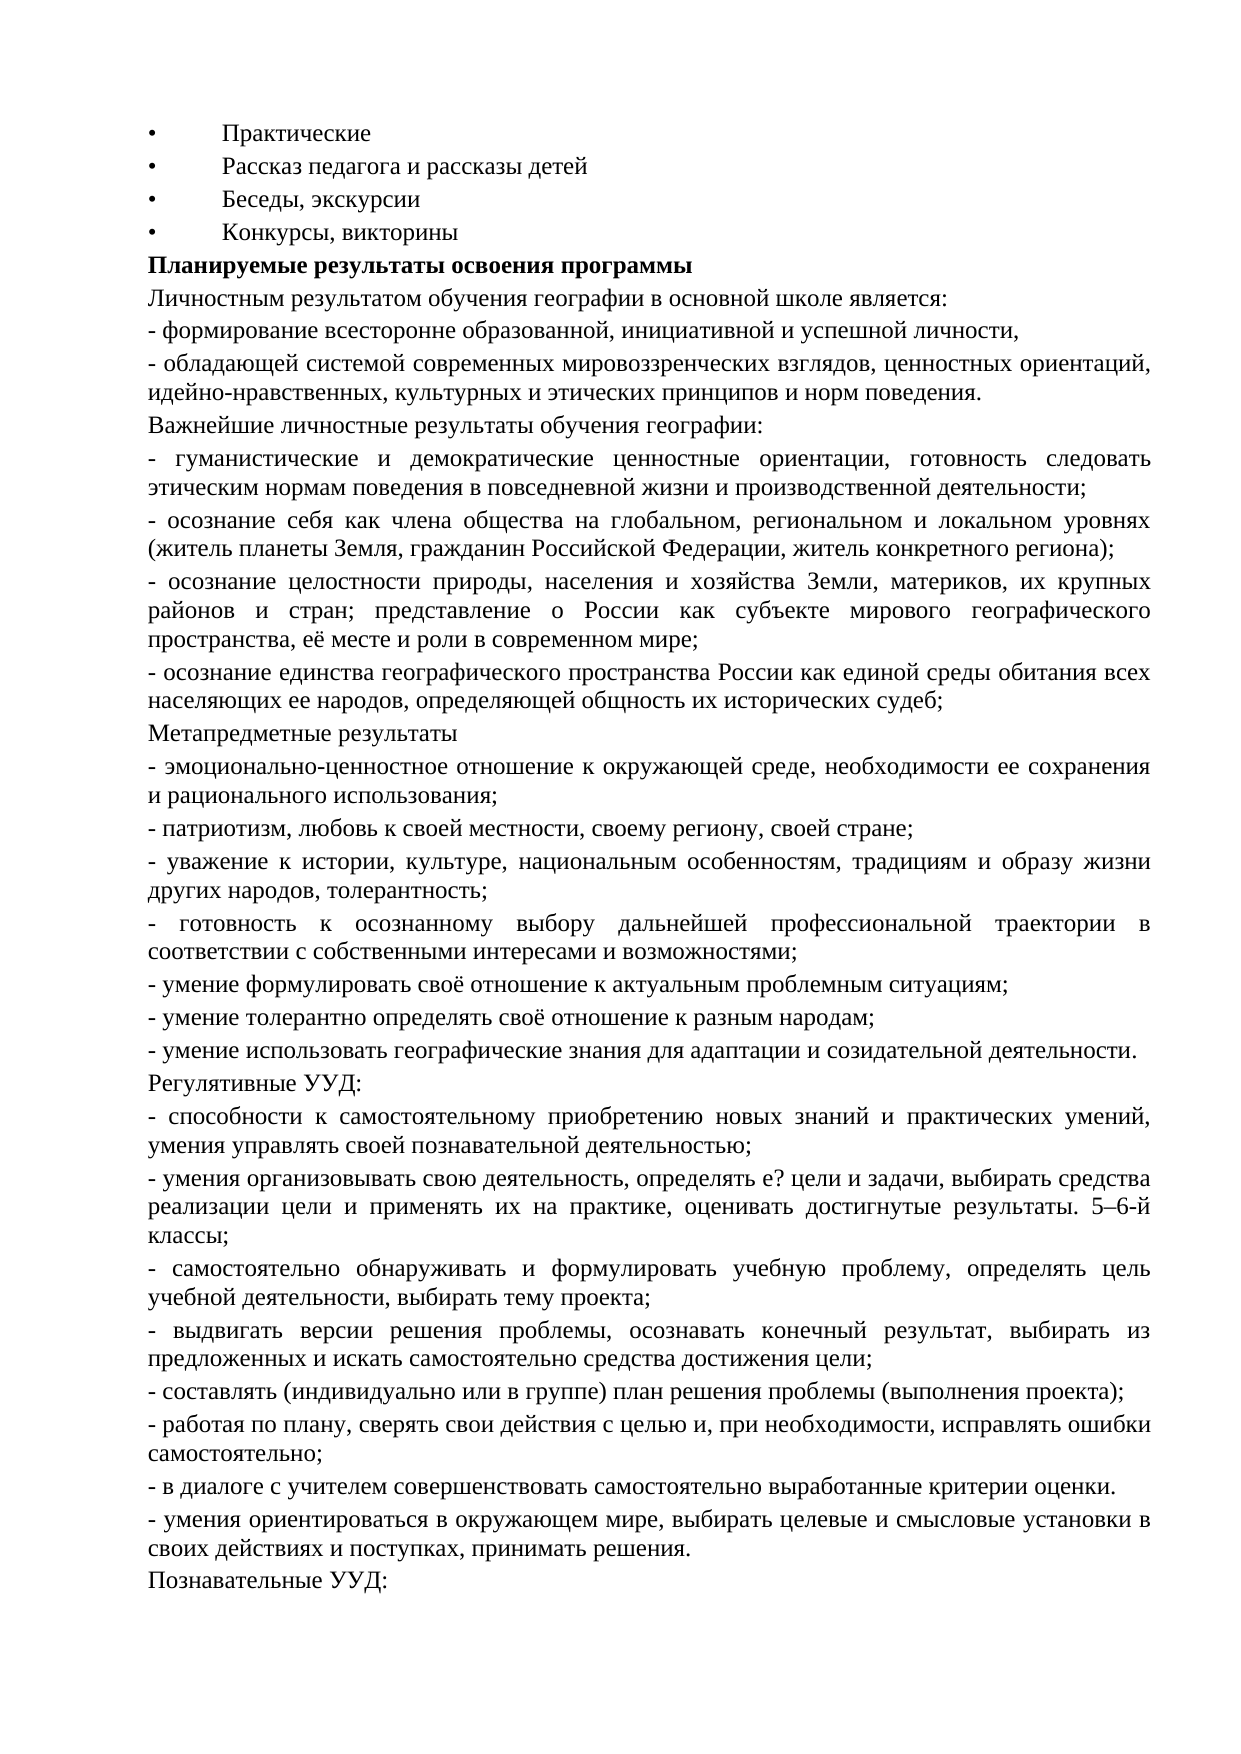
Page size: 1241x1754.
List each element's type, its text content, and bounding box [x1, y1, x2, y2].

text - патриотизм, любовь к своей местности, своему региону, своей стране; [148, 813, 1152, 842]
text - уважение к истории, культуре, национальным особенностям, традициям и образу жизни других народов, толерантность; [148, 846, 1152, 903]
text Познавательные УУД: [148, 1566, 1152, 1594]
text - составлять (индивидуально или в группе) план решения проблемы (выполнения проекта); [148, 1376, 1152, 1405]
text - осознание целостности природы, населения и хозяйства Земли, материков, их крупных районов и стран; представление о России как субъекте мирового географического пространства, её месте и роли в современном мире; [148, 566, 1152, 653]
text - выдвигать версии решения проблемы, осознавать конечный результат, выбирать из предложенных и искать самостоятельно средства достижения цели; [148, 1315, 1152, 1372]
text - осознание себя как члена общества на глобальном, региональном и локальном уровнях (житель планеты Земля, гражданин Российской Федерации, житель конкретного региона); [148, 505, 1152, 562]
text - работая по плану, сверять свои действия с целью и, при необходимости, исправлять ошибки самостоятельно; [148, 1409, 1152, 1467]
text Регулятивные УУД: [148, 1068, 1152, 1097]
text - умения организовывать свою деятельность, определять е? цели и задачи, выбирать средства реализации цели и применять их на практике, оценивать достигнутые результаты. 5–6-й классы; [148, 1163, 1152, 1249]
text - эмоционально-ценностное отношение к окружающей среде, необходимости ее сохранения и рационального использования; [148, 751, 1152, 809]
text - умение формулировать своё отношение к актуальным проблемным ситуациям; [148, 969, 1152, 998]
text - способности к самостоятельному приобретению новых знаний и практических умений, умения управлять своей познавательной деятельностью; [148, 1101, 1152, 1158]
text • Рассказ педагога и рассказы детей [148, 151, 1152, 180]
text - обладающей системой современных мировоззренческих взглядов, ценностных ориентаций, идейно-нравственных, культурных и этических принципов и норм поведения. [148, 348, 1152, 406]
text Важнейшие личностные результаты обучения географии: [148, 410, 1152, 439]
text - готовность к осознанному выбору дальнейшей профессиональной траектории в соответствии с собственными интересами и возможностями; [148, 908, 1152, 965]
text Метапредметные результаты [148, 718, 1152, 747]
text • Беседы, экскурсии [148, 184, 1152, 213]
text - формирование всесторонне образованной, инициативной и успешной личности, [148, 316, 1152, 344]
text - в диалоге с учителем совершенствовать самостоятельно выработанные критерии оценки. [148, 1471, 1152, 1500]
text Планируемые результаты освоения программы [148, 250, 1152, 278]
text - умения ориентироваться в окружающем мире, выбирать целевые и смысловые установки в своих действиях и поступках, принимать решения. [148, 1504, 1152, 1561]
text - умение использовать географические знания для адаптации и созидательной деятельности. [148, 1035, 1152, 1064]
text • Конкурсы, викторины [148, 217, 1152, 246]
text • Практические [148, 118, 1152, 147]
text - умение толерантно определять своё отношение к разным народам; [148, 1002, 1152, 1031]
text - самостоятельно обнаруживать и формулировать учебную проблему, определять цель учебной деятельности, выбирать тему проекта; [148, 1253, 1152, 1311]
text - осознание единства географического пространства России как единой среды обитания всех населяющих ее народов, определяющей общность их исторических судеб; [148, 657, 1152, 714]
text - гуманистические и демократические ценностные ориентации, готовность следовать этическим нормам поведения в повседневной жизни и производственной деятельности; [148, 443, 1152, 501]
text Личностным результатом обучения географии в основной школе является: [148, 283, 1152, 311]
